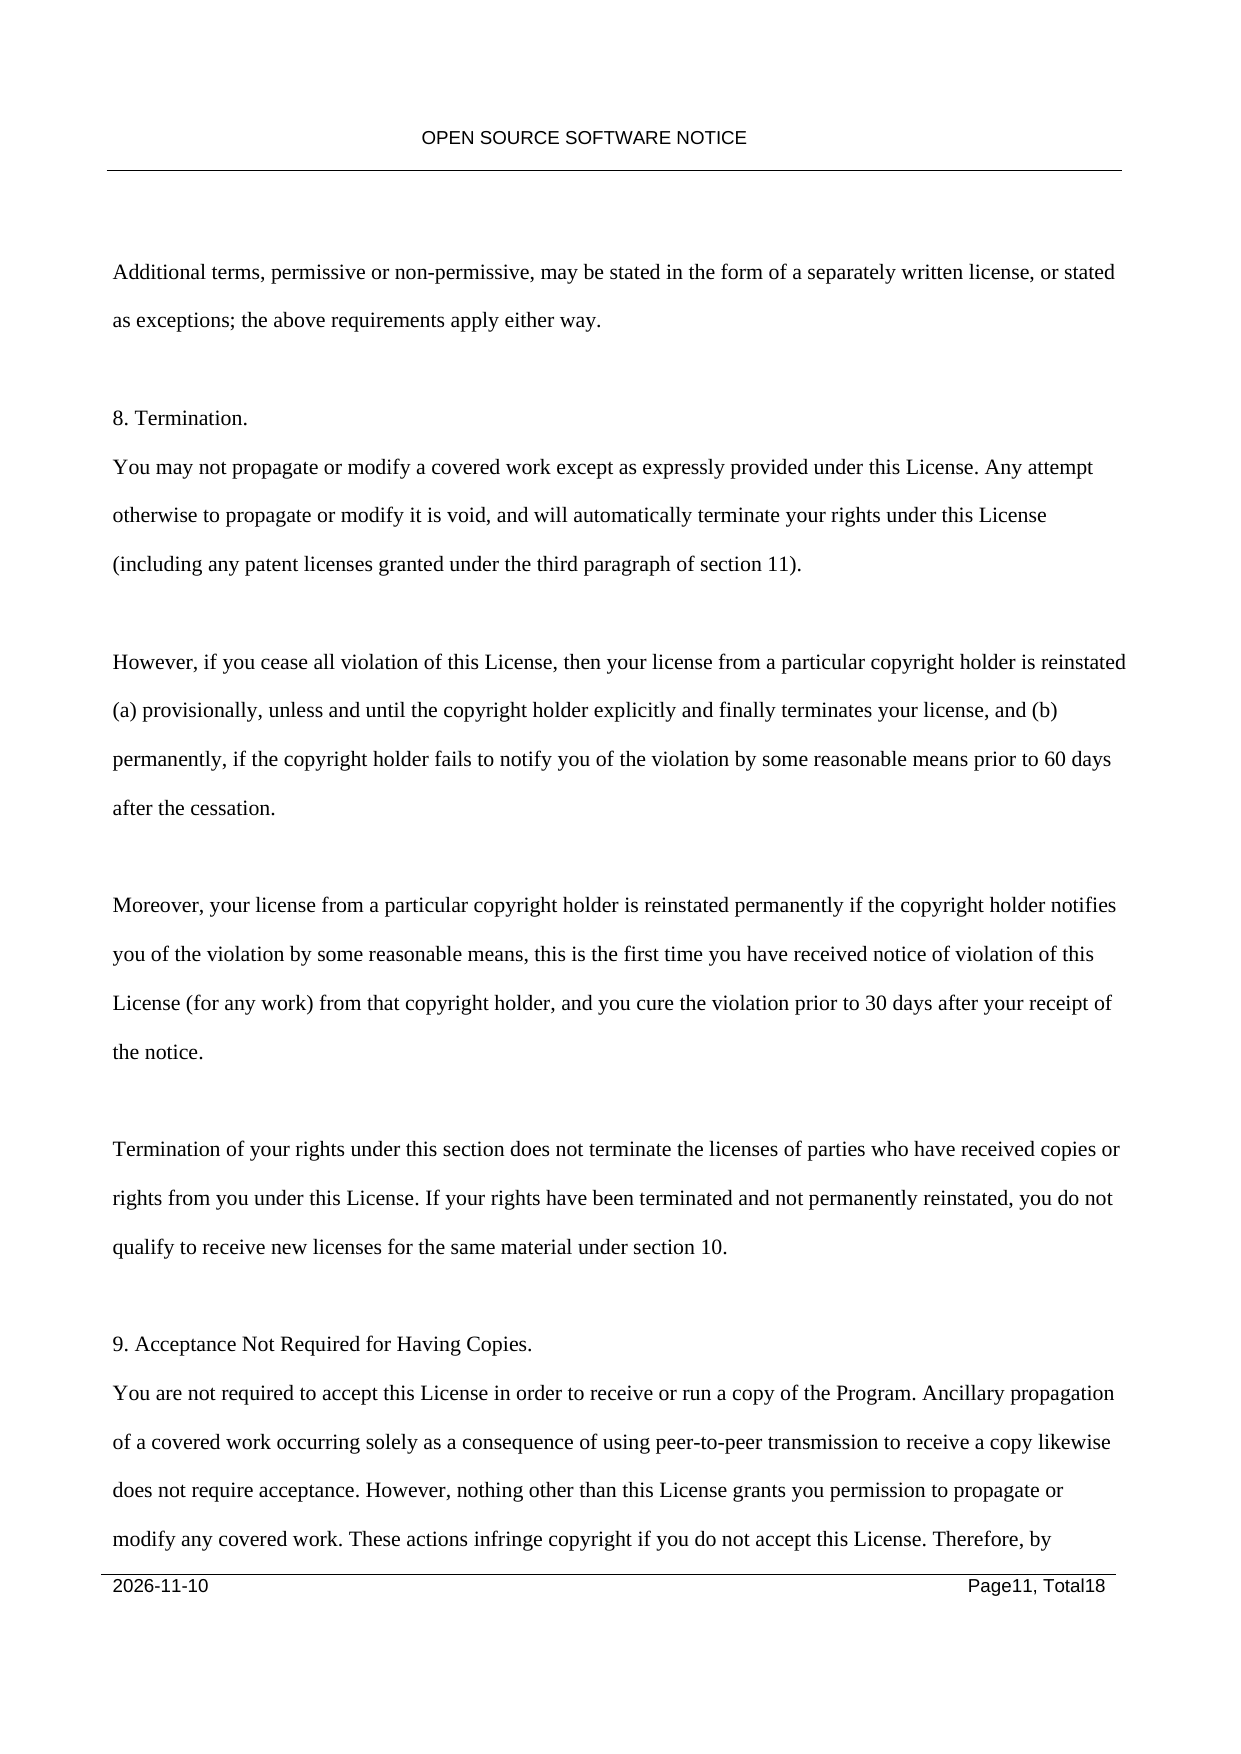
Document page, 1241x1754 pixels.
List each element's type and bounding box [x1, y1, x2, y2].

text [112, 206, 1128, 1555]
